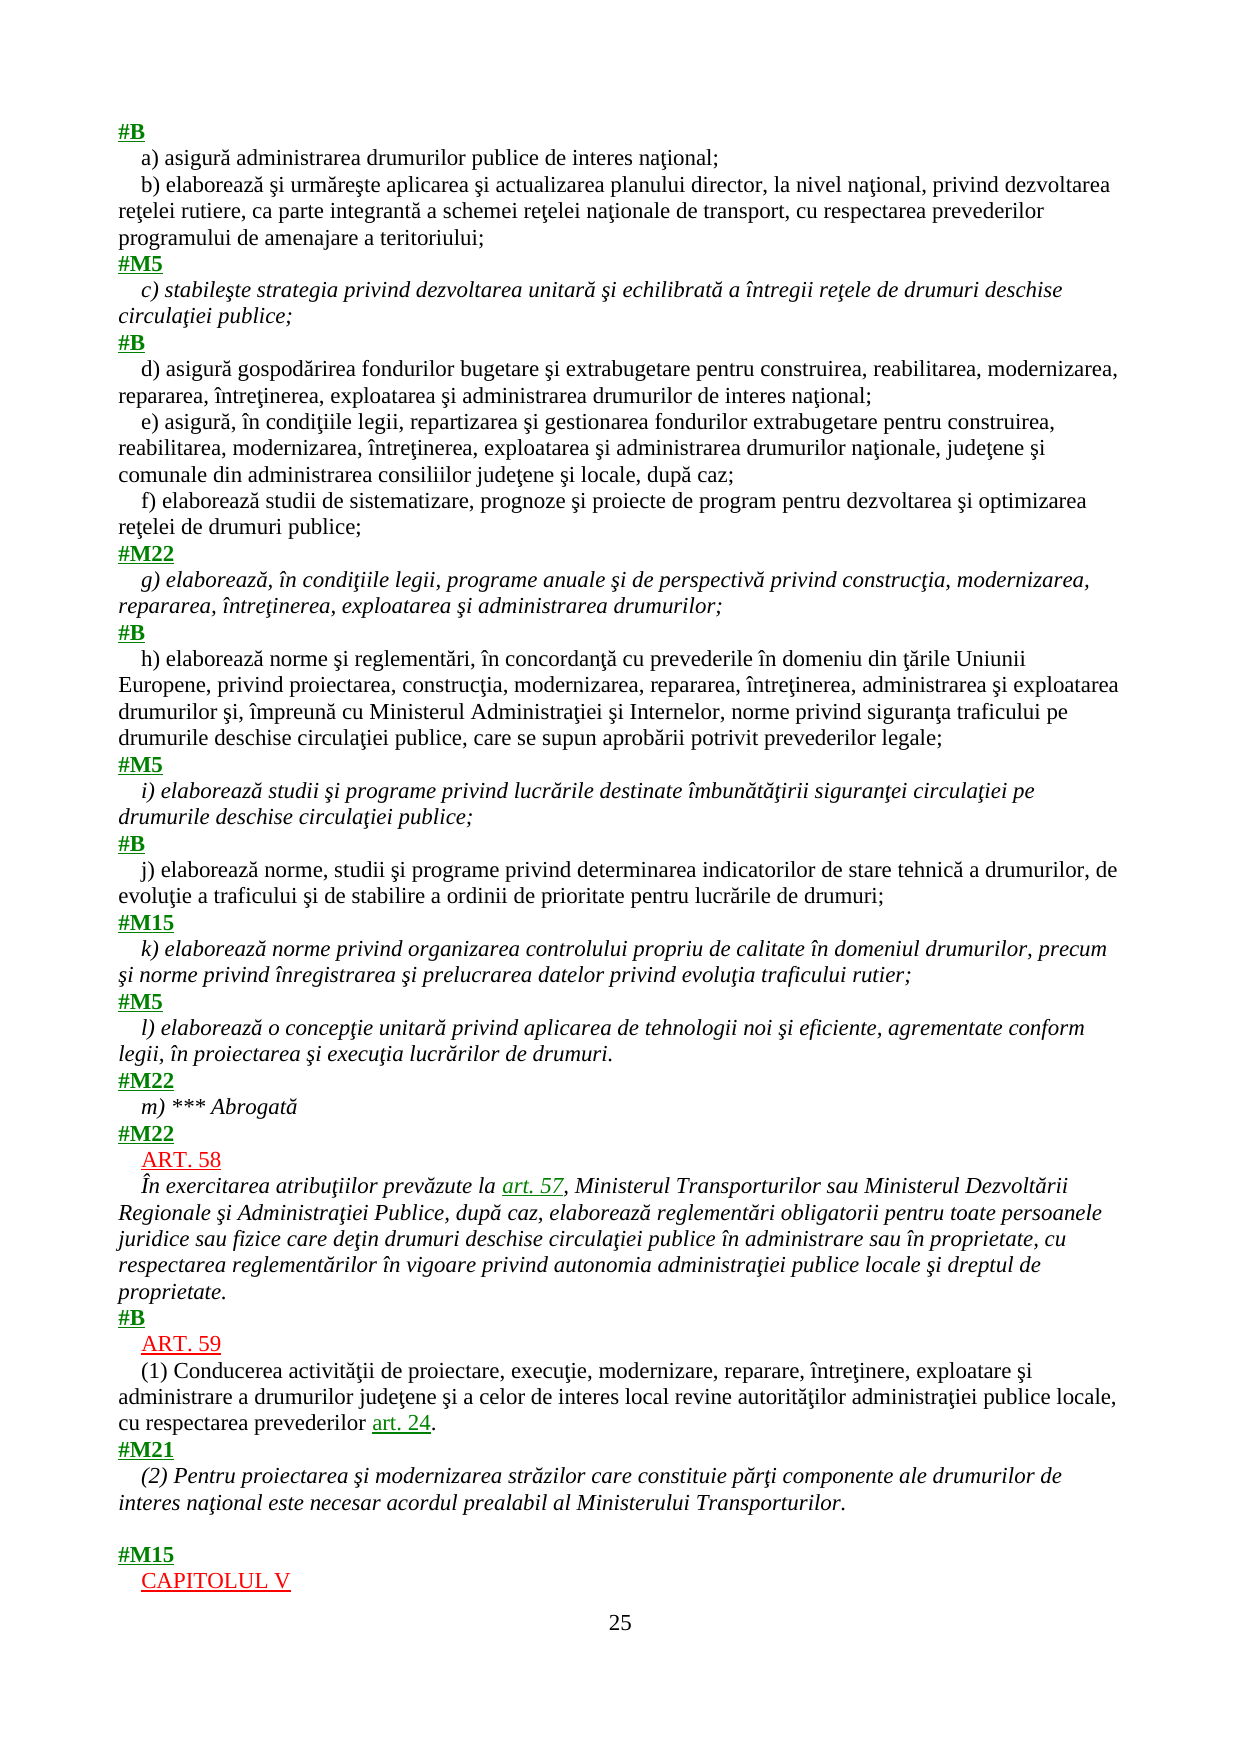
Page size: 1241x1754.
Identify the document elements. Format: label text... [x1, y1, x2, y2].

text #M5 [118, 250, 1122, 276]
text (1) Conducerea activităţii de proiectare, execuţie, modernizare, reparare, întreţinere, exploatare şi administrare a drumurilor judeţene şi a celor de interes local revine autorităţilor administraţiei publice locale, cu respectarea prevederilor art. 24. [118, 1357, 1122, 1436]
text #M5 [118, 988, 1122, 1014]
text c) stabileşte strategia privind dezvoltarea unitară şi echilibrată a întregii reţele de drumuri deschise circulaţiei publice; [118, 276, 1122, 329]
text #M22 [118, 1119, 1122, 1146]
text g) elaborează, în condiţiile legii, programe anuale şi de perspectivă privind construcţia, modernizarea, repararea, întreţinerea, exploatarea şi administrarea drumurilor; [118, 566, 1122, 619]
text ART. 59 [118, 1330, 1122, 1357]
text #M22 [118, 540, 1122, 566]
text #M15 [118, 1541, 1122, 1568]
text k) elaborează norme privind organizarea controlului propriu de calitate în domeniul drumurilor, precum şi norme privind înregistrarea şi prelucrarea datelor privind evoluţia traficului rutier; [118, 935, 1122, 988]
text i) elaborează studii şi programe privind lucrările destinate îmbunătăţirii siguranţei circulaţiei pe drumurile deschise circulaţiei publice; [118, 777, 1122, 830]
text ART. 58 [118, 1146, 1122, 1172]
text m) *** Abrogată [118, 1093, 1122, 1119]
text a) asigură administrarea drumurilor publice de interes naţional; [118, 144, 1122, 171]
text #B [118, 830, 1122, 856]
text #M5 [118, 751, 1122, 777]
text d) asigură gospodărirea fondurilor bugetare şi extrabugetare pentru construirea, reabilitarea, modernizarea, repararea, întreţinerea, exploatarea şi administrarea drumurilor de interes naţional; [118, 355, 1122, 408]
text #B [118, 1304, 1122, 1330]
text În exercitarea atribuţiilor prevăzute la art. 57, Ministerul Transporturilor sau Ministerul Dezvoltării Regionale şi Administraţiei Publice, după caz, elaborează reglementări obligatorii pentru toate persoanele juridice sau fizice care deţin drumuri deschise circulaţiei publice în administrare sau în proprietate, cu respectarea reglementărilor în vigoare privind autonomia administraţiei publice locale şi dreptul de proprietate. [118, 1172, 1122, 1304]
text f) elaborează studii de sistematizare, prognoze şi proiecte de program pentru dezvoltarea şi optimizarea reţelei de drumuri publice; [118, 487, 1122, 540]
text l) elaborează o concepţie unitară privind aplicarea de tehnologii noi şi eficiente, agrementate conform legii, în proiectarea şi execuţia lucrărilor de drumuri. [118, 1014, 1122, 1067]
text #B [118, 619, 1122, 645]
text #M21 [118, 1436, 1122, 1462]
text #M22 [118, 1067, 1122, 1093]
text #B [118, 329, 1122, 355]
text (2) Pentru proiectarea şi modernizarea străzilor care constituie părţi componente ale drumurilor de interes naţional este necesar acordul prealabil al Ministerului Transporturilor. [118, 1462, 1122, 1515]
text b) elaborează şi urmăreşte aplicarea şi actualizarea planului director, la nivel naţional, privind dezvoltarea reţelei rutiere, ca parte integrantă a schemei reţelei naţionale de transport, cu respectarea prevederilor programului de amenajare a teritoriului; [118, 171, 1122, 250]
text #B [118, 118, 1122, 144]
text j) elaborează norme, studii şi programe privind determinarea indicatorilor de stare tehnică a drumurilor, de evoluţie a traficului şi de stabilire a ordinii de prioritate pentru lucrările de drumuri; [118, 856, 1122, 909]
text h) elaborează norme şi reglementări, în concordanţă cu prevederile în domeniu din ţările Uniunii Europene, privind proiectarea, construcţia, modernizarea, repararea, întreţinerea, administrarea şi exploatarea drumurilor şi, împreună cu Ministerul Administraţiei şi Internelor, norme privind siguranţa traficului pe drumurile deschise circulaţiei publice, care se supun aprobării potrivit prevederilor legale; [118, 645, 1122, 751]
text CAPITOLUL V [118, 1568, 1122, 1594]
text e) asigură, în condiţiile legii, repartizarea şi gestionarea fondurilor extrabugetare pentru construirea, reabilitarea, modernizarea, întreţinerea, exploatarea şi administrarea drumurilor naţionale, judeţene şi comunale din administrarea consiliilor judeţene şi locale, după caz; [118, 408, 1122, 487]
text #M15 [118, 909, 1122, 935]
